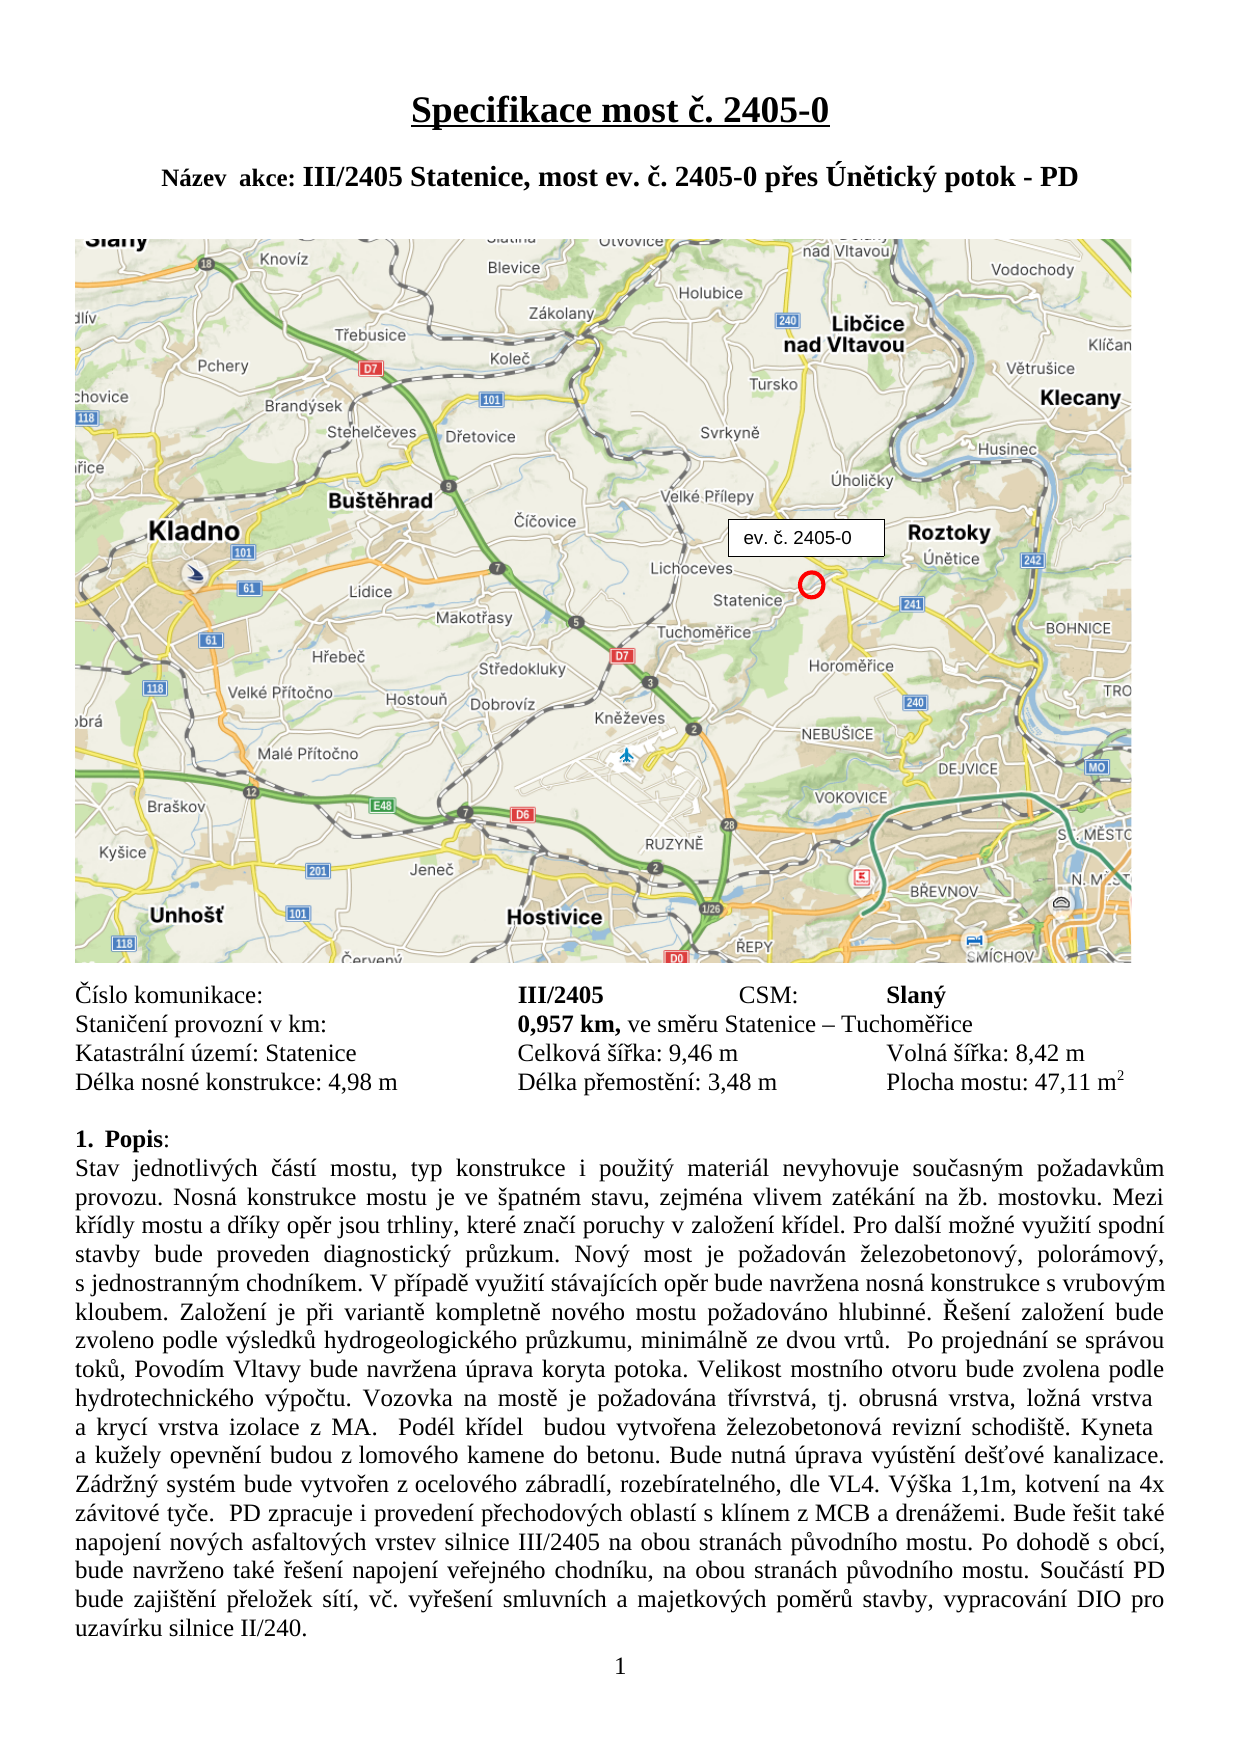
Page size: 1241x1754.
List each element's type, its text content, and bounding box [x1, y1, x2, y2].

title Specifikace most č. 2405-0 [75, 87, 1165, 131]
list Popis: [75, 1124, 1165, 1153]
text Číslo komunikace: III/2405 CSM: Slaný [75, 980, 1165, 1009]
text Stav jednotlivých částí mostu, typ konstrukce i použitý materiál nevyhovuje současným požadavkům provozu. Nosná konstrukce mostu je ve špatném stavu, zejména vlivem zatékání na žb. mostovku. Mezi křídly mostu a dříky opěr jsou trhliny, které značí poruchy v založení křídel. Pro další možné využití spodní stavby bude proveden diagnostický průzkum. Nový most je požadován železobetonový, polorámový, s jednostranným chodníkem. V případě využití stávajících opěr bude navržena nosná konstrukce s vrubovým kloubem. Založení je při variantě kompletně nového mostu požadováno hlubinné. Řešení založení bude zvoleno podle výsledků hydrogeologického průzkumu, minimálně ze dvou vrtů. Po projednání se správou toků, Povodím Vltavy bude navržena úprava koryta potoka. Velikost mostního otvoru bude zvolena podle hydrotechnického výpočtu. Vozovka na mostě je požadována třívrstvá, tj. obrusná vrstva, ložná vrstva a krycí vrstva izolace z MA. Podél křídel budou vytvořena železobetonová revizní schodiště. Kyneta a kužely opevnění budou z lomového kamene do betonu. Bude nutná úprava vyústění dešťové kanalizace. Zádržný systém bude vytvořen z ocelového zábradlí, rozebíratelného, dle VL4. Výška 1,1m, kotvení na 4x závitové tyče. PD zpracuje i provedení přechodových oblastí s klínem z MCB a drenážemi. Bude řešit také napojení nových asfaltových vrstev silnice III/2405 na obou stranách původního mostu. Po dohodě s obcí, bude navrženo také řešení napojení veřejného chodníku, na obou stranách původního mostu. Součástí PD bude zajištění přeložek sítí, vč. vyřešení smluvních a majetkových poměrů stavby, vypracování DIO pro uzavírku silnice II/240. [75, 1153, 1165, 1642]
picture [75, 239, 1132, 963]
text Délka nosné konstrukce: 4,98 m Délka přemostění: 3,48 m Plocha mostu: 47,11 m2 [75, 1067, 1165, 1095]
text Název akce: III/2405 Statenice, most ev. č. 2405-0 přes Únětický potok - PD [75, 159, 1165, 222]
text Katastrální území: Statenice Celková šířka: 9,46 m Volná šířka: 8,42 m [75, 1038, 1165, 1067]
text Staničení provozní v km: 0,957 km, ve směru Statenice – Tuchoměřice [75, 1009, 1165, 1038]
